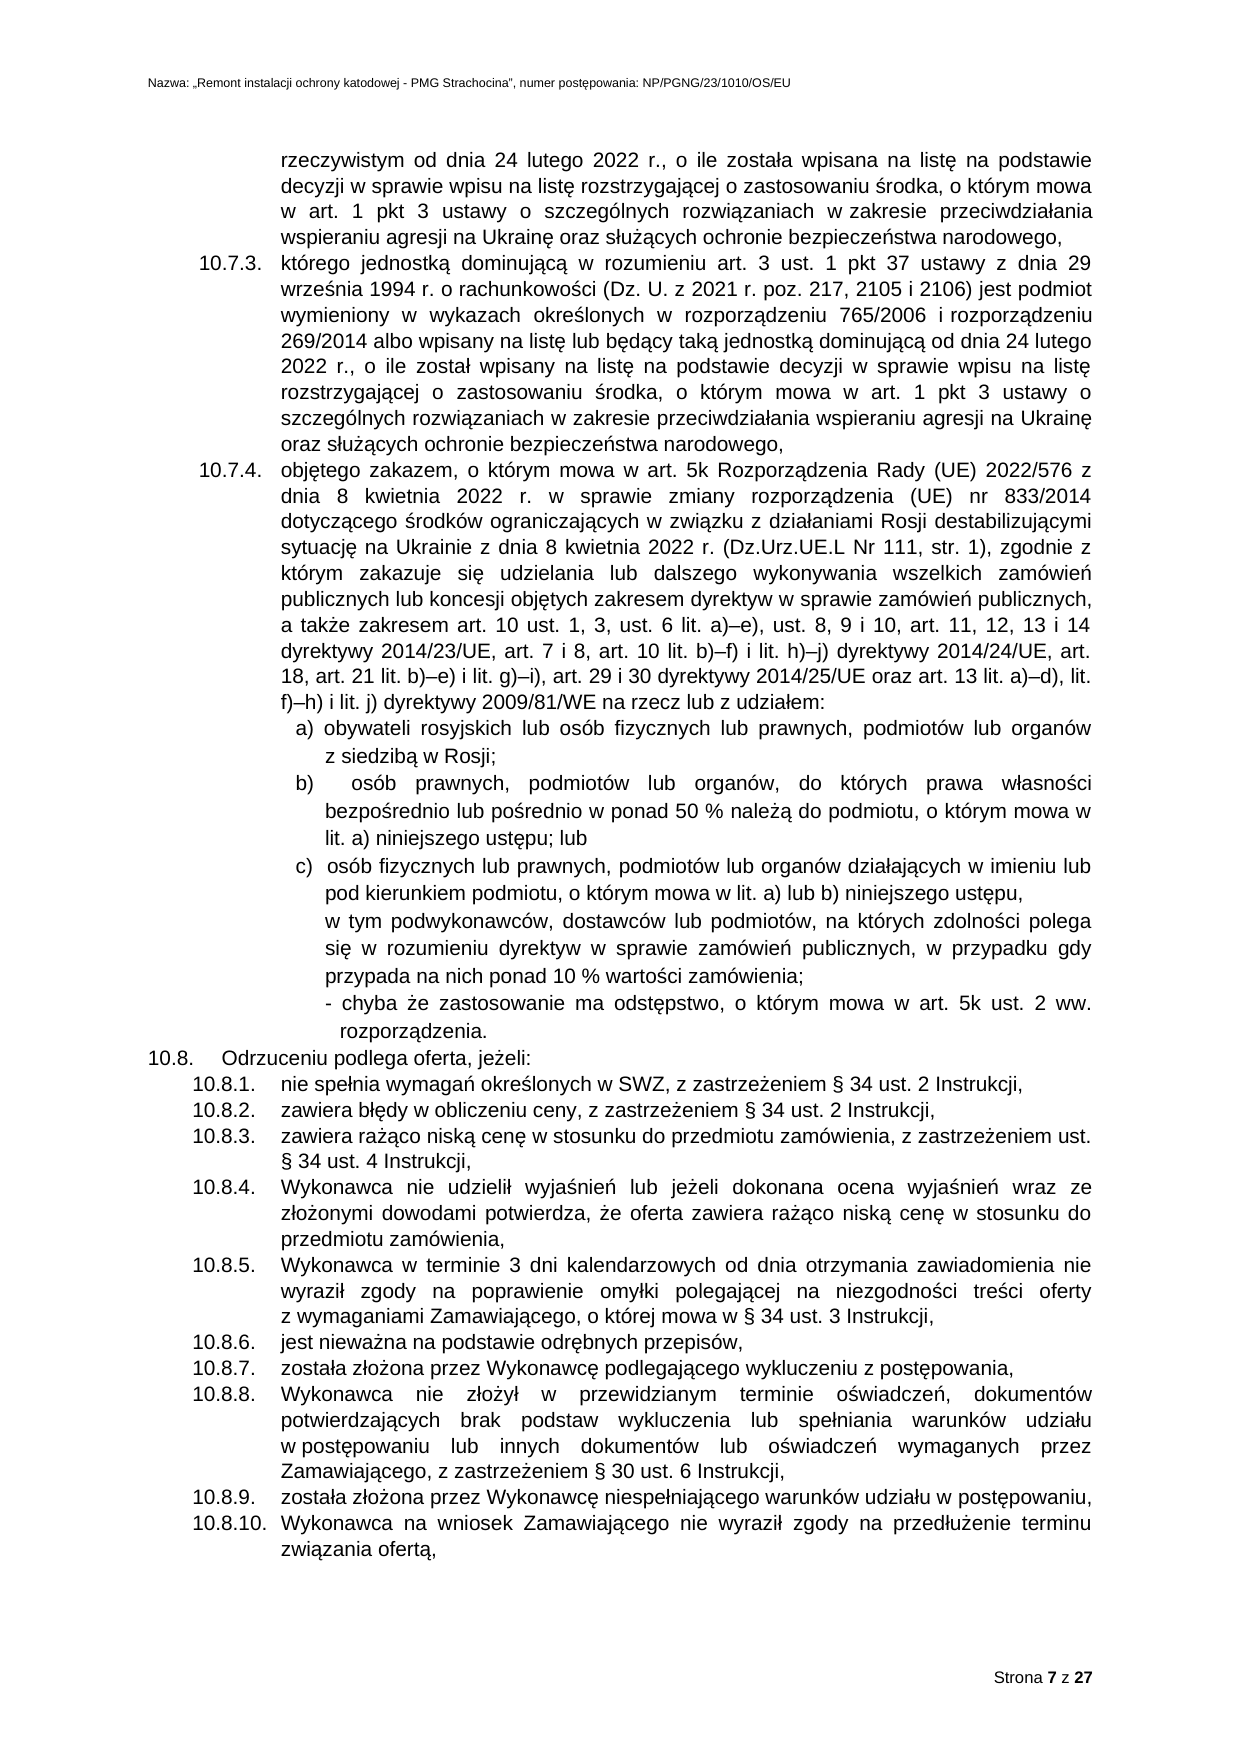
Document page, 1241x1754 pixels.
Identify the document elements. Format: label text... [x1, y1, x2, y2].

text nie spełnia wymagań określonych w SWZ, z zastrzeżeniem § 34 ust. 2 Instrukcji, [192, 1072, 1093, 1096]
list a) obywateli rosyjskich lub osób fizycznych lub prawnych, podmiotów lub organów z siedzibą w Rosji; [295, 716, 1093, 767]
text Wykonawca na wniosek Zamawiającego nie wyraził zgody na przedłużenie terminu związania ofertą, [192, 1511, 1093, 1561]
list - chyba że zastosowanie ma odstępstwo, o którym mowa w art. 5k ust. 2 ww. rozporządzenia. [325, 991, 1093, 1042]
text została złożona przez Wykonawcę niespełniającego warunków udziału w postępowaniu, [192, 1485, 1093, 1509]
text objętego zakazem, o którym mowa w art. 5k Rozporządzenia Rady (UE) 2022/576 z dnia 8 kwietnia 2022 r. w sprawie zmiany rozporządzenia (UE) nr 833/2014 dotyczącego środków ograniczających w związku z działaniami Rosji destabilizującymi sytuację na Ukrainie z dnia 8 kwietnia 2022 r. (Dz.Urz.UE.L Nr 111, str. 1), zgodnie z którym zakazuje się udzielania lub dalszego wykonywania wszelkich zamówień publicznych lub koncesji objętych zakresem dyrektyw w sprawie zamówień publicznych, a także zakresem art. 10 ust. 1, 3, ust. 6 lit. a)–e), ust. 8, 9 i 10, art. 11, 12, 13 i 14 dyrektywy 2014/23/UE, art. 7 i 8, art. 10 lit. b)–f) i lit. h)–j) dyrektywy 2014/24/UE, art. 18, art. 21 lit. b)–e) i lit. g)–i), art. 29 i 30 dyrektywy 2014/25/UE oraz art. 13 lit. a)–d), lit. f)–h) i lit. j) dyrektywy 2009/81/WE na rzecz lub z udziałem: [198, 458, 1093, 714]
text Wykonawca nie udzielił wyjaśnień lub jeżeli dokonana ocena wyjaśnień wraz ze złożonymi dowodami potwierdza, że oferta zawiera rażąco niską cenę w stosunku do przedmiotu zamówienia, [192, 1175, 1093, 1251]
text została złożona przez Wykonawcę podlegającego wykluczeniu z postępowania, [192, 1356, 1093, 1380]
list c) osób fizycznych lub prawnych, podmiotów lub organów działających w imieniu lub pod kierunkiem podmiotu, o którym mowa w lit. a) lub b) niniejszego ustępu, [295, 853, 1093, 905]
list b) osób prawnych, podmiotów lub organów, do których prawa własności bezpośrednio lub pośrednio w ponad 50 % należą do podmiotu, o którym mowa w lit. a) niniejszego ustępu; lub [295, 771, 1093, 850]
list w tym podwykonawców, dostawców lub podmiotów, na których zdolności polega się w rozumieniu dyrektyw w sprawie zamówień publicznych, w przypadku gdy przypada na nich ponad 10 % wartości zamówienia; [325, 908, 1093, 987]
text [198, 148, 1093, 249]
text Wykonawca nie złożył w przewidzianym terminie oświadczeń, dokumentów potwierdzających brak podstaw wykluczenia lub spełniania warunków udziału w postępowaniu lub innych dokumentów lub oświadczeń wymaganych przez Zamawiającego, z zastrzeżeniem § 30 ust. 6 Instrukcji, [192, 1382, 1093, 1483]
text zawiera rażąco niską cenę w stosunku do przedmiotu zamówienia, z zastrzeżeniem ust. § 34 ust. 4 Instrukcji, [192, 1123, 1093, 1173]
text Odrzuceniu podlega oferta, jeżeli: [148, 1046, 1093, 1070]
text Wykonawca w terminie 3 dni kalendarzowych od dnia otrzymania zawiadomienia nie wyraził zgody na poprawienie omyłki polegającej na niezgodności treści oferty z wymaganiami Zamawiającego, o której mowa w § 34 ust. 3 Instrukcji, [192, 1253, 1093, 1328]
text zawiera błędy w obliczeniu ceny, z zastrzeżeniem § 34 ust. 2 Instrukcji, [192, 1098, 1093, 1122]
text jest nieważna na podstawie odrębnych przepisów, [192, 1330, 1093, 1354]
text którego jednostką dominującą w rozumieniu art. 3 ust. 1 pkt 37 ustawy z dnia 29 września 1994 r. o rachunkowości (Dz. U. z 2021 r. poz. 217, 2105 i 2106) jest podmiot wymieniony w wykazach określonych w rozporządzeniu 765/2006 i rozporządzeniu 269/2014 albo wpisany na listę lub będący taką jednostką dominującą od dnia 24 lutego 2022 r., o ile został wpisany na listę na podstawie decyzji w sprawie wpisu na listę rozstrzygającej o zastosowaniu środka, o którym mowa w art. 1 pkt 3 ustawy o szczególnych rozwiązaniach w zakresie przeciwdziałania wspieraniu agresji na Ukrainę oraz służących ochronie bezpieczeństwa narodowego, [198, 251, 1093, 456]
